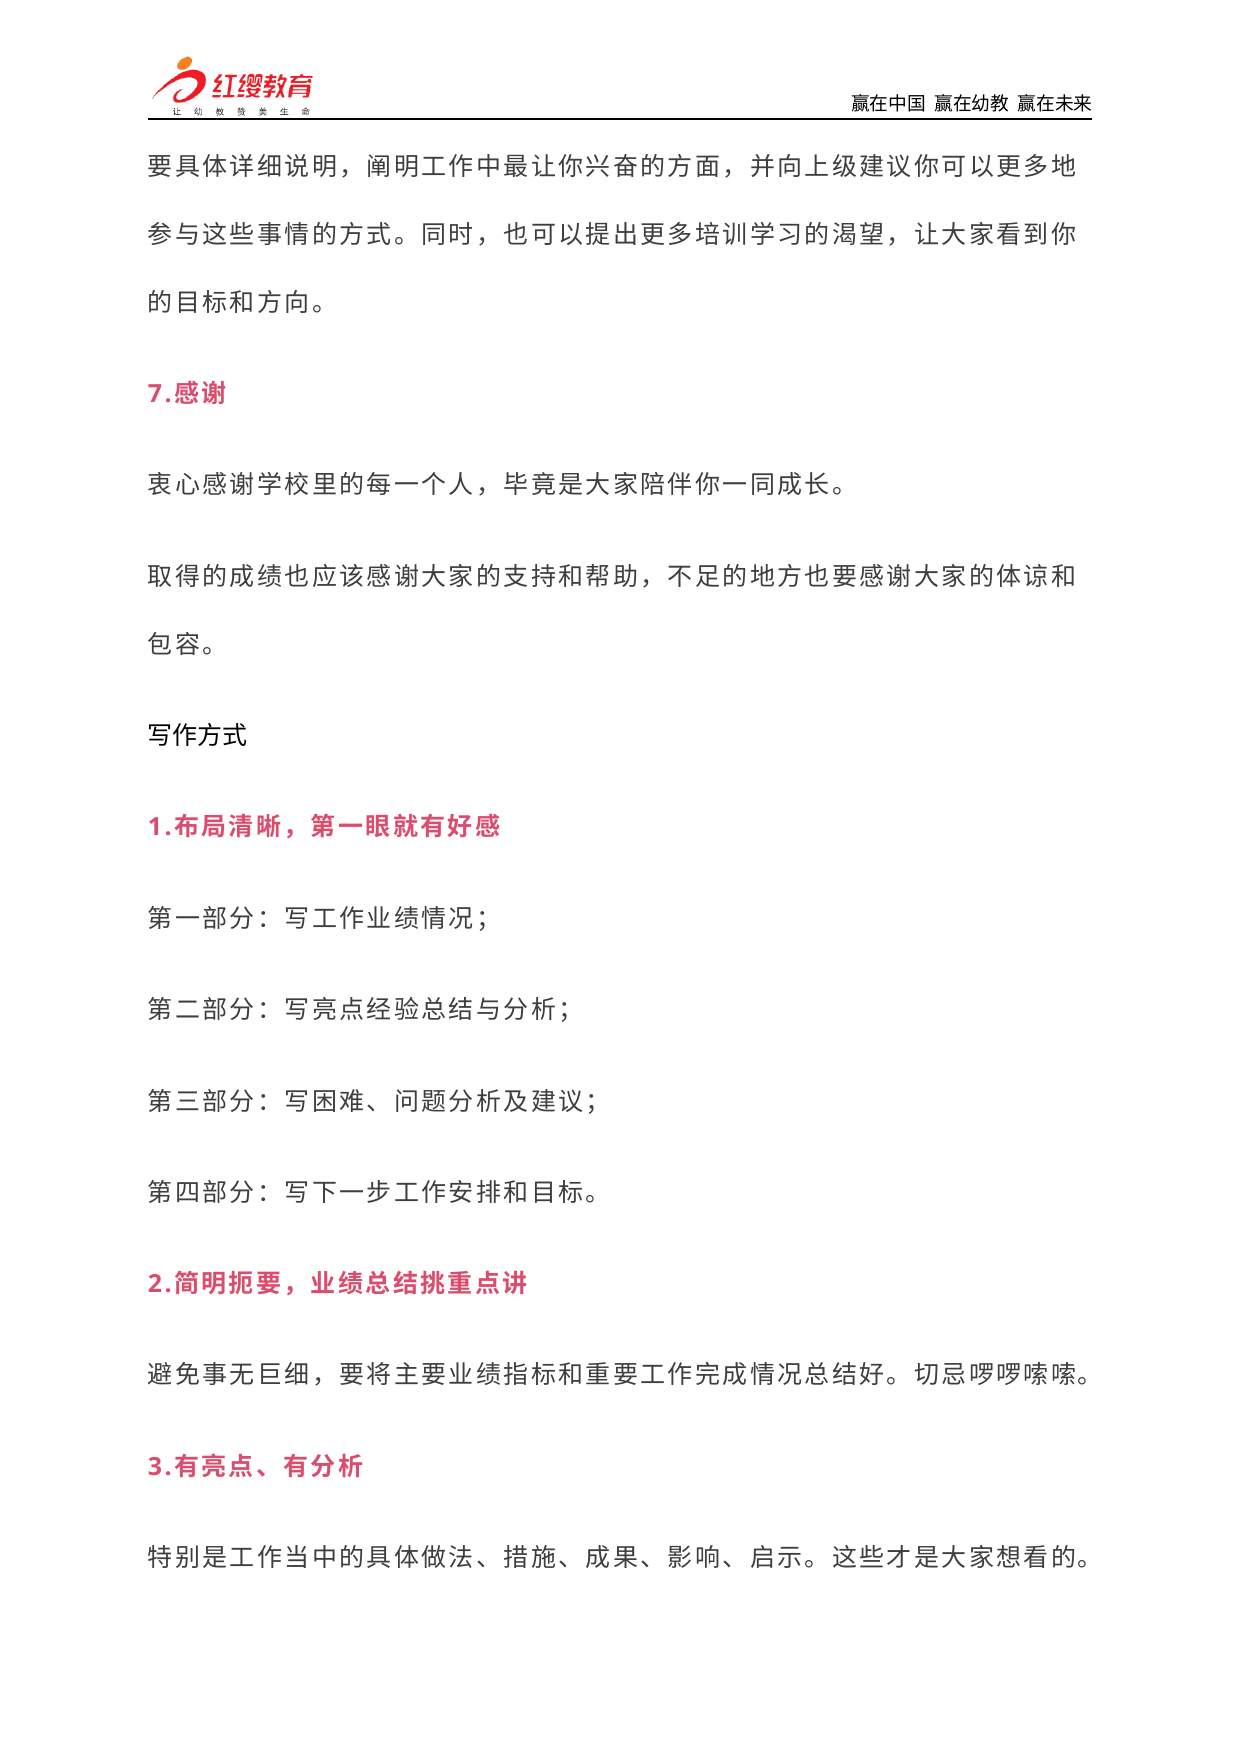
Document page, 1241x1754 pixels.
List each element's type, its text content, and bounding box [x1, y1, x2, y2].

text 第四部分：写下一步工作安排和目标。 [148, 1156, 1092, 1224]
text 要具体详细说明，阐明工作中最让你兴奋的方面，并向上级建议你可以更多地参与这些事情的方式。同时，也可以提出更多培训学习的渴望，让大家看到你的目标和方向。 [148, 131, 1092, 334]
text 避免事无巨细，要将主要业绩指标和重要工作完成情况总结好。切忌啰啰嗦嗦。 [148, 1339, 1092, 1407]
text 取得的成绩也应该感谢大家的支持和帮助，不足的地方也要感谢大家的体谅和包容。 [148, 540, 1092, 676]
text 2.简明扼要，业绩总结挑重点讲 [148, 1248, 1092, 1316]
text 3.有亮点、有分析 [148, 1431, 1092, 1498]
text 特别是工作当中的具体做法、措施、成果、影响、启示。这些才是大家想看的。 [148, 1522, 1092, 1590]
text 第二部分：写亮点经验总结与分析； [148, 974, 1092, 1042]
text 1.布局清晰，第一眼就有好感 [148, 791, 1092, 859]
text 7.感谢 [148, 358, 1092, 426]
text 衷心感谢学校里的每一个人，毕竟是大家陪伴你一同成长。 [148, 449, 1092, 517]
text 写作方式 [148, 700, 1092, 768]
text 第一部分：写工作业绩情况； [148, 882, 1092, 950]
picture [147, 52, 317, 118]
text 第三部分：写困难、问题分析及建议； [148, 1065, 1092, 1133]
